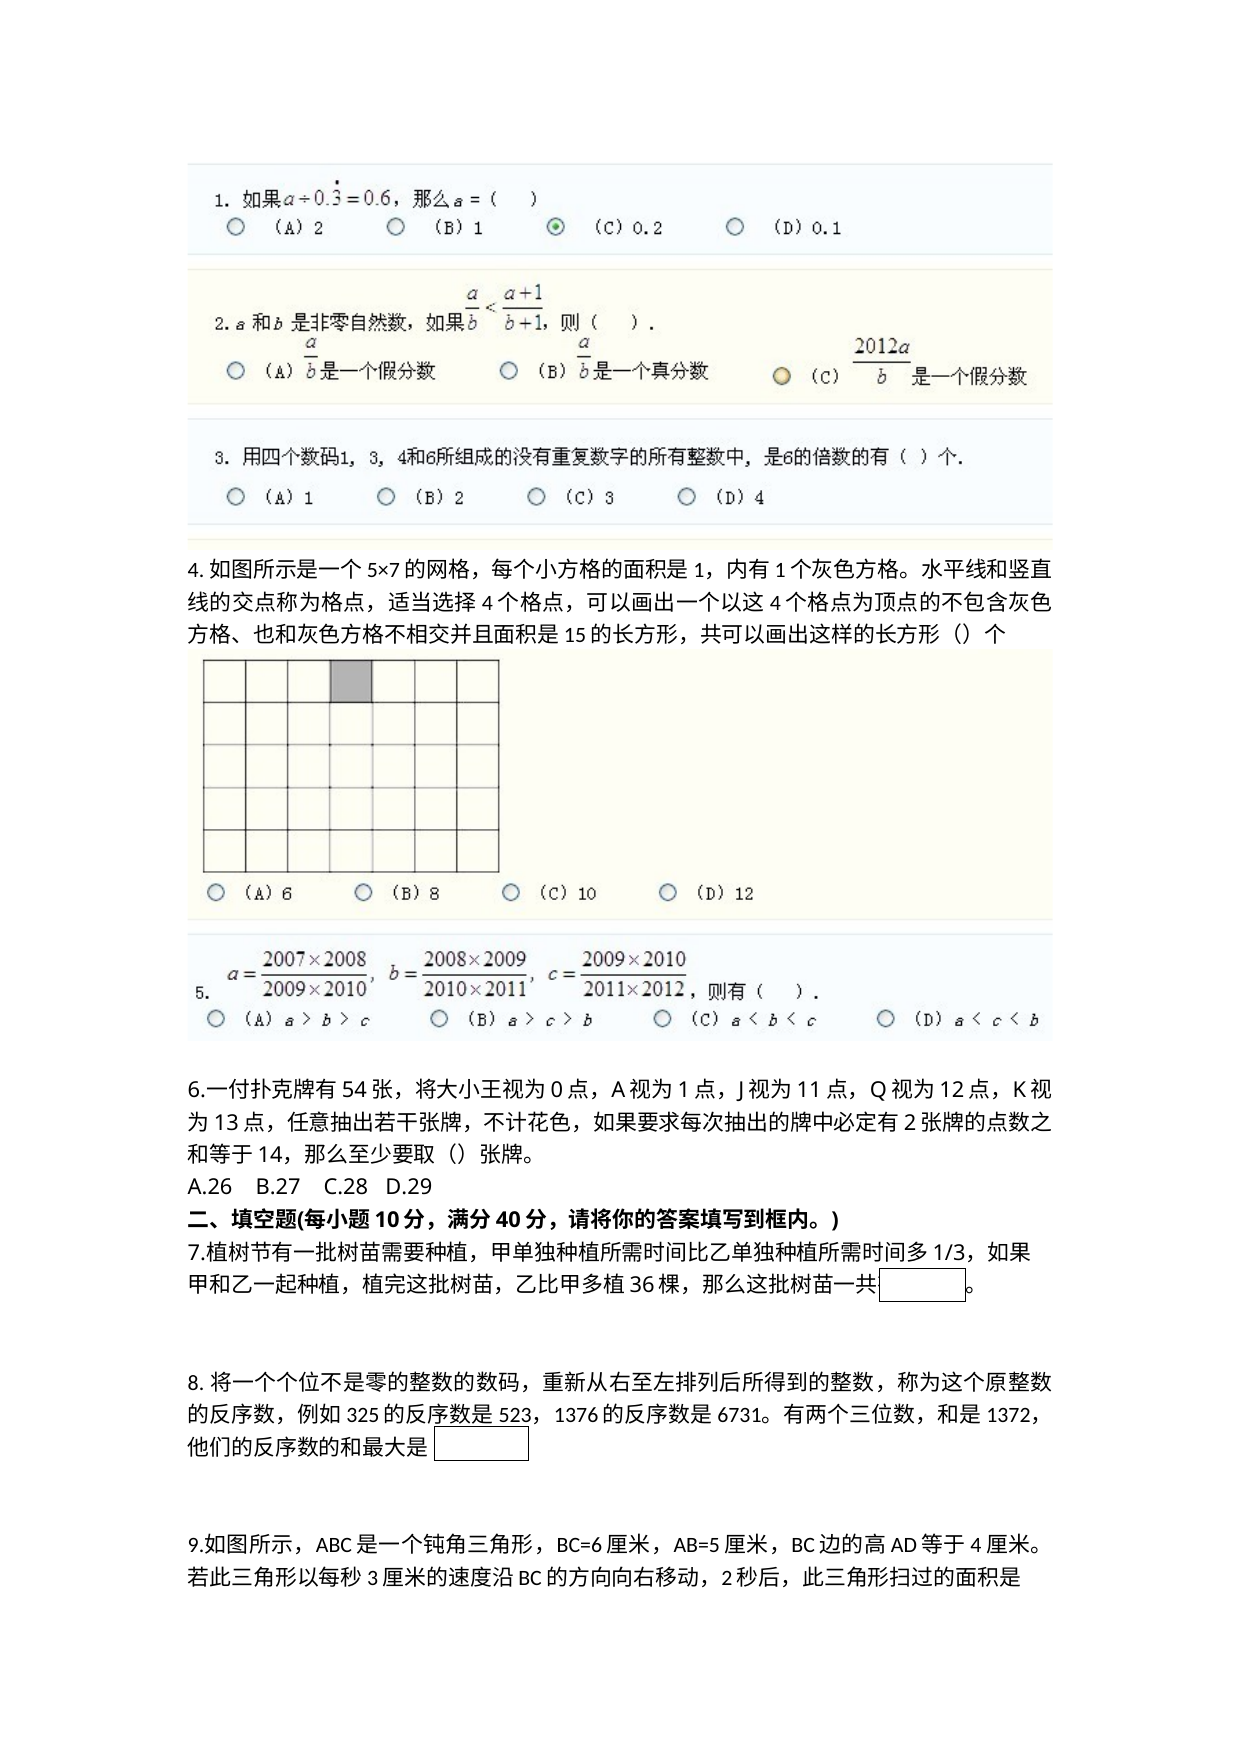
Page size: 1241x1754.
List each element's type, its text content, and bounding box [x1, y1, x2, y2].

text 8. 将一个个位不是零的整数的数码，重新从右至左排列后所得到的整数，称为这个原整数的反序数，例如325的反序数是523，1376的反序数是6731。有两个三位数，和是1372，他们的反序数的和最大是 。 [187, 1364, 1053, 1462]
text 4. 如图所示是一个5×7的网格，每个小方格的面积是1，内有1个灰色方格。水平线和竖直线的交点称为格点，适当选择4个格点，可以画出一个以这4个格点为顶点的不包含灰色方格、也和灰色方格不相交并且面积是15的长方形，共可以画出这样的长方形（）个 [187, 552, 1053, 649]
text 9.如图所示，ABC是一个钝角三角形，BC=6厘米，AB=5厘米，BC边的高AD等于4厘米。若此三角形以每秒3厘米的速度沿BC的方向向右移动，2秒后，此三角形扫过的面积是 [187, 1527, 1053, 1592]
picture [187, 649, 1053, 1041]
text 6.一付扑克牌有54张，将大小王视为0点，A视为1点，J视为11点，Q视为12点，K视为13点，任意抽出若干张牌，不计花色，如果要求每次抽出的牌中必定有2张牌的点数之和等于14，那么至少要取（）张牌。 A.26 B.27 C.28 D.29 二、填空题(每小题10分，满分40分，请将你的答案填写到框内。) 7.植树节有一批树苗需要种植，甲单独种植所需时间比乙单独种植所需时间多1/3，如果甲和乙一起种植，植完这批树苗，乙比甲多植36棵，那么这批树苗一共有 棵。 [187, 1072, 1053, 1299]
picture [187, 162, 1053, 550]
